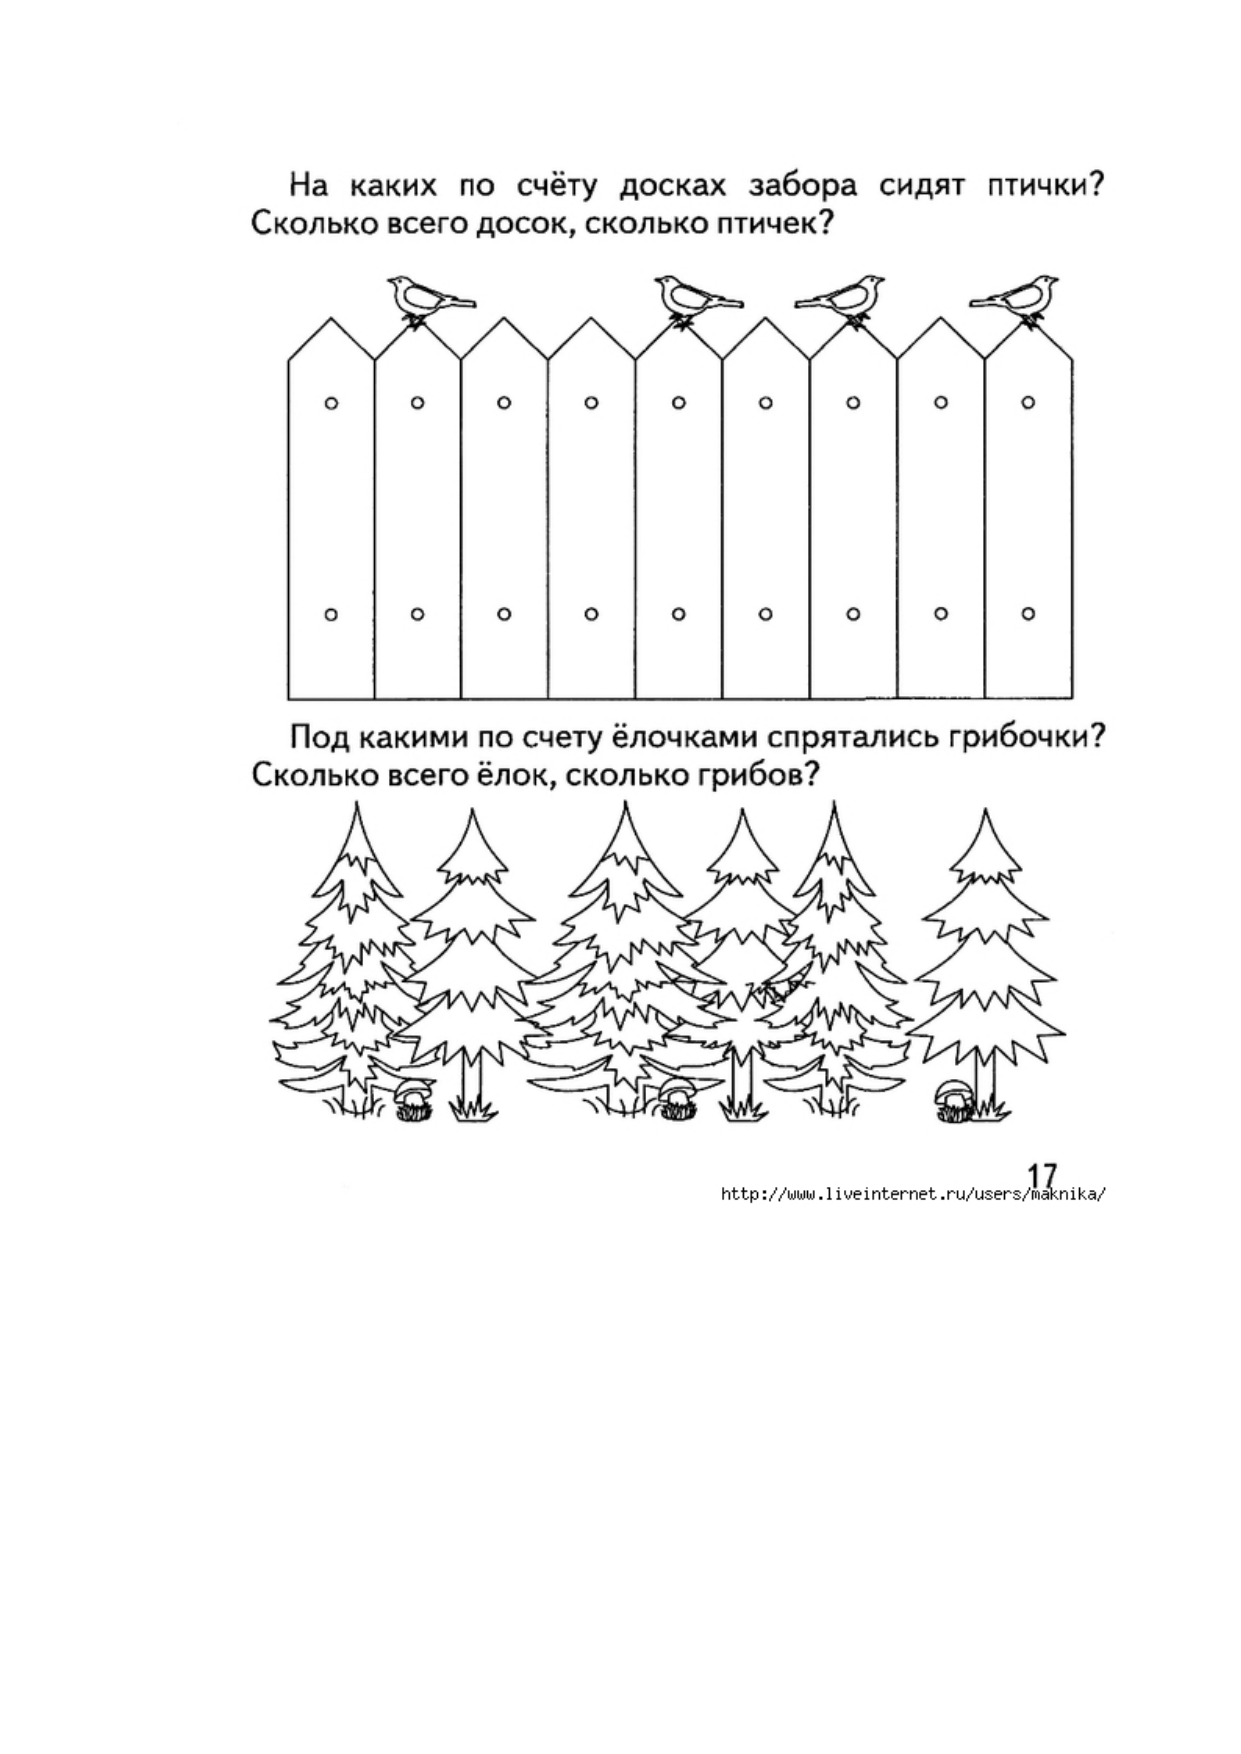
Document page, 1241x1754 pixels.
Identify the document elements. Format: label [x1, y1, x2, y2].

picture [177, 118, 1115, 1211]
